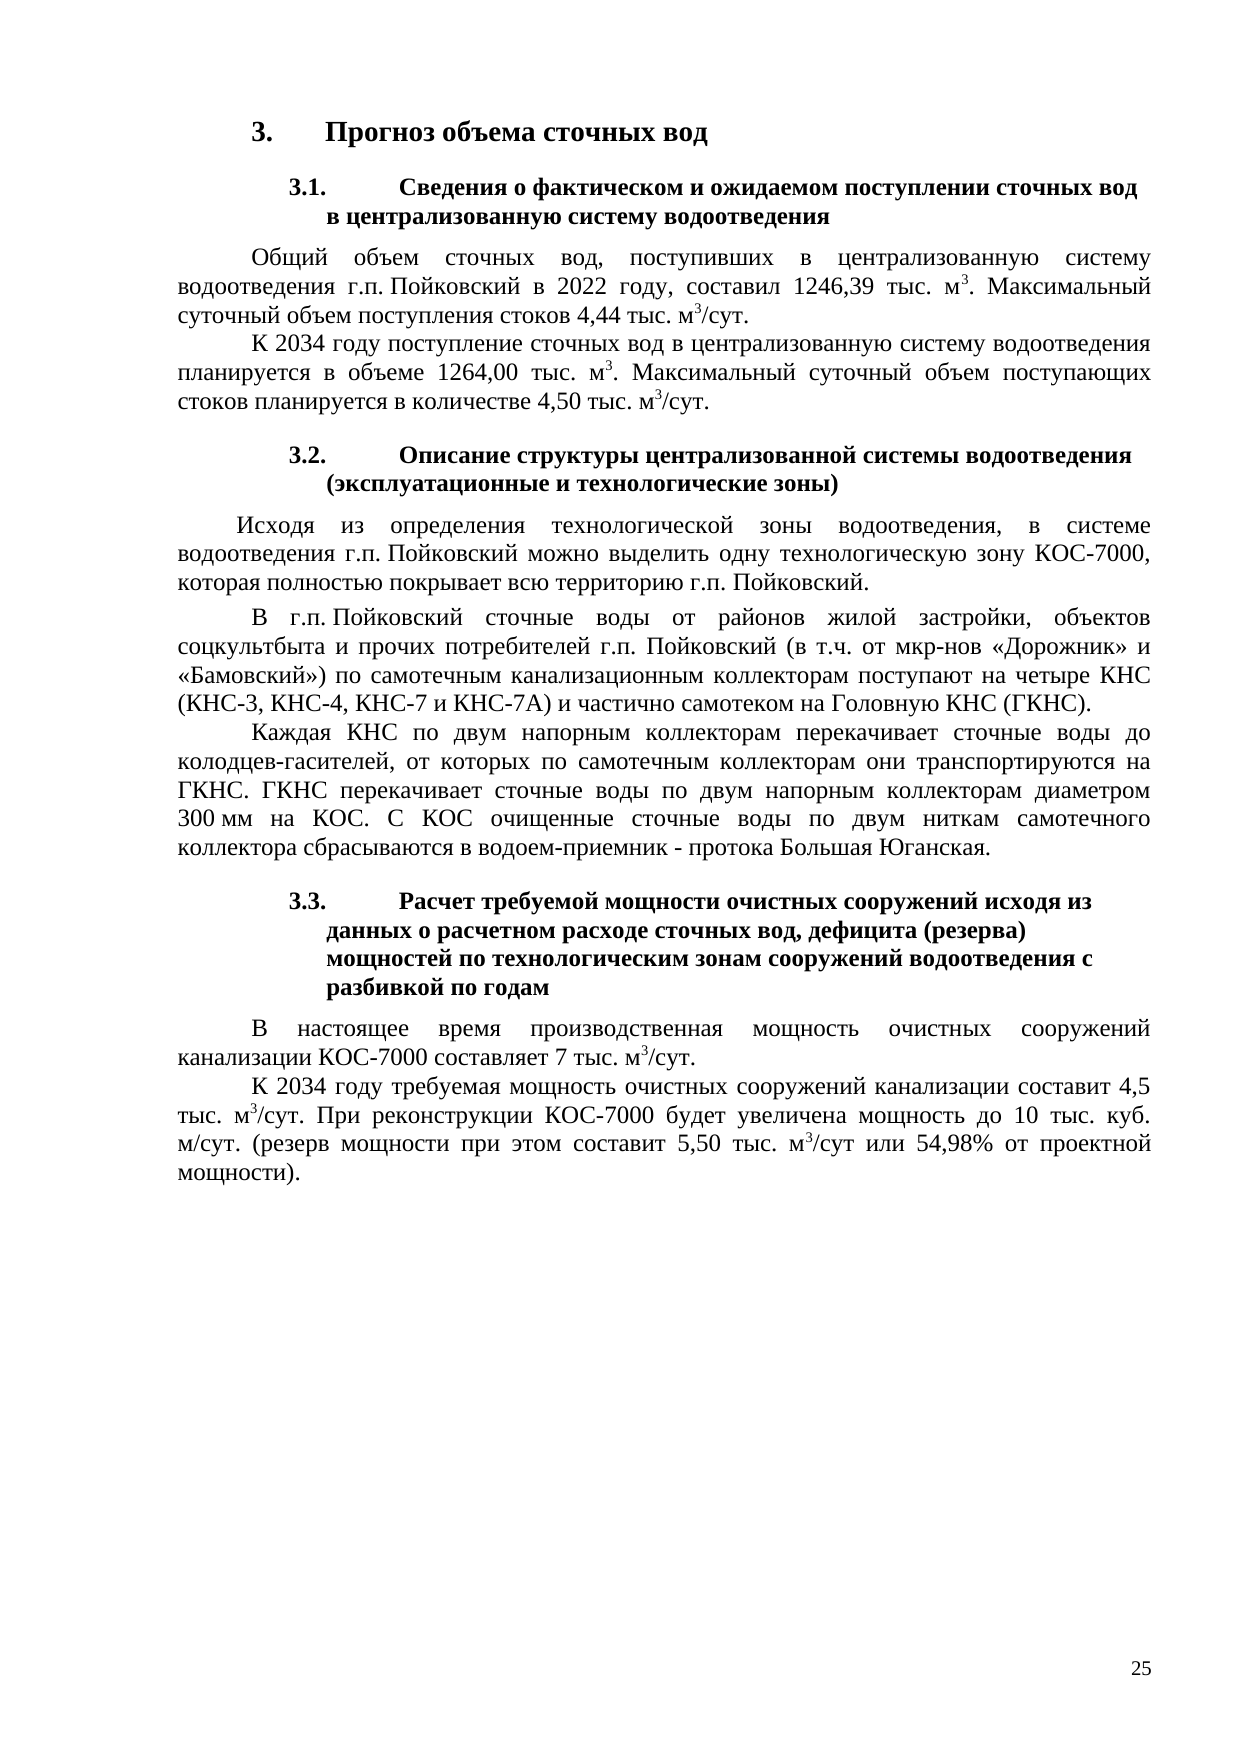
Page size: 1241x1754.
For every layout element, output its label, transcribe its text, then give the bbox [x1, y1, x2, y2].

subtitle Описание структуры централизованной системы водоотведения (эксплуатационные и технологические зоны) [288, 440, 1152, 497]
text В настоящее время производственная мощность очистных сооружений канализации КОС-7000 составляет 7 тыс. м3/сут. [177, 1013, 1152, 1071]
subtitle Расчет требуемой мощности очистных сооружений исходя из данных о расчетном расходе сточных вод, дефицита (резерва) мощностей по технологическим зонам сооружений водоотведения с разбивкой по годам [288, 886, 1152, 1001]
subtitle Прогноз объема сточных вод [177, 114, 1152, 147]
text К 2034 году требуемая мощность очистных сооружений канализации составит 4,5 тыс. м3/сут. При реконструкции КОС-7000 будет увеличена мощность до 10 тыс. куб. м/сут. (резерв мощности при этом составит 5,50 тыс. м3/сут или 54,98% от проектной мощности). [177, 1071, 1152, 1186]
text Общий объем сточных вод, поступивших в централизованную систему водоотведения г.п. Пойковский в 2022 году, составил 1246,39 тыс. м3. Максимальный суточный объем поступления стоков 4,44 тыс. м3/сут. [177, 242, 1152, 328]
text Каждая КНС по двум напорным коллекторам перекачивает сточные воды до колодцев-гасителей, от которых по самотечным коллекторам они транспортируются на ГКНС. ГКНС перекачивает сточные воды по двум напорным коллекторам диаметром 300 мм на КОС. С КОС очищенные сточные воды по двум ниткам самотечного коллектора сбрасываются в водоем-приемник - протока Большая Юганская. [177, 717, 1152, 861]
text Исходя из определения технологической зоны водоотведения, в системе водоотведения г.п. Пойковский можно выделить одну технологическую зону КОС-7000, которая полностью покрывает всю территорию г.п. Пойковский. [177, 510, 1152, 596]
text К 2034 году поступление сточных вод в централизованную систему водоотведения планируется в объеме 1264,00 тыс. м3. Максимальный суточный объем поступающих стоков планируется в количестве 4,50 тыс. м3/сут. [177, 328, 1152, 415]
text В г.п. Пойковский сточные воды от районов жилой застройки, объектов соцкультбыта и прочих потребителей г.п. Пойковский (в т.ч. от мкр-нов «Дорожник» и «Бамовский») по самотечным канализационным коллекторам поступают на четыре КНС (КНС-3, КНС-4, КНС-7 и КНС-7А) и частично самотеком на Головную КНС (ГКНС). [177, 602, 1152, 717]
subtitle Сведения о фактическом и ожидаемом поступлении сточных вод в централизованную систему водоотведения [288, 172, 1152, 230]
